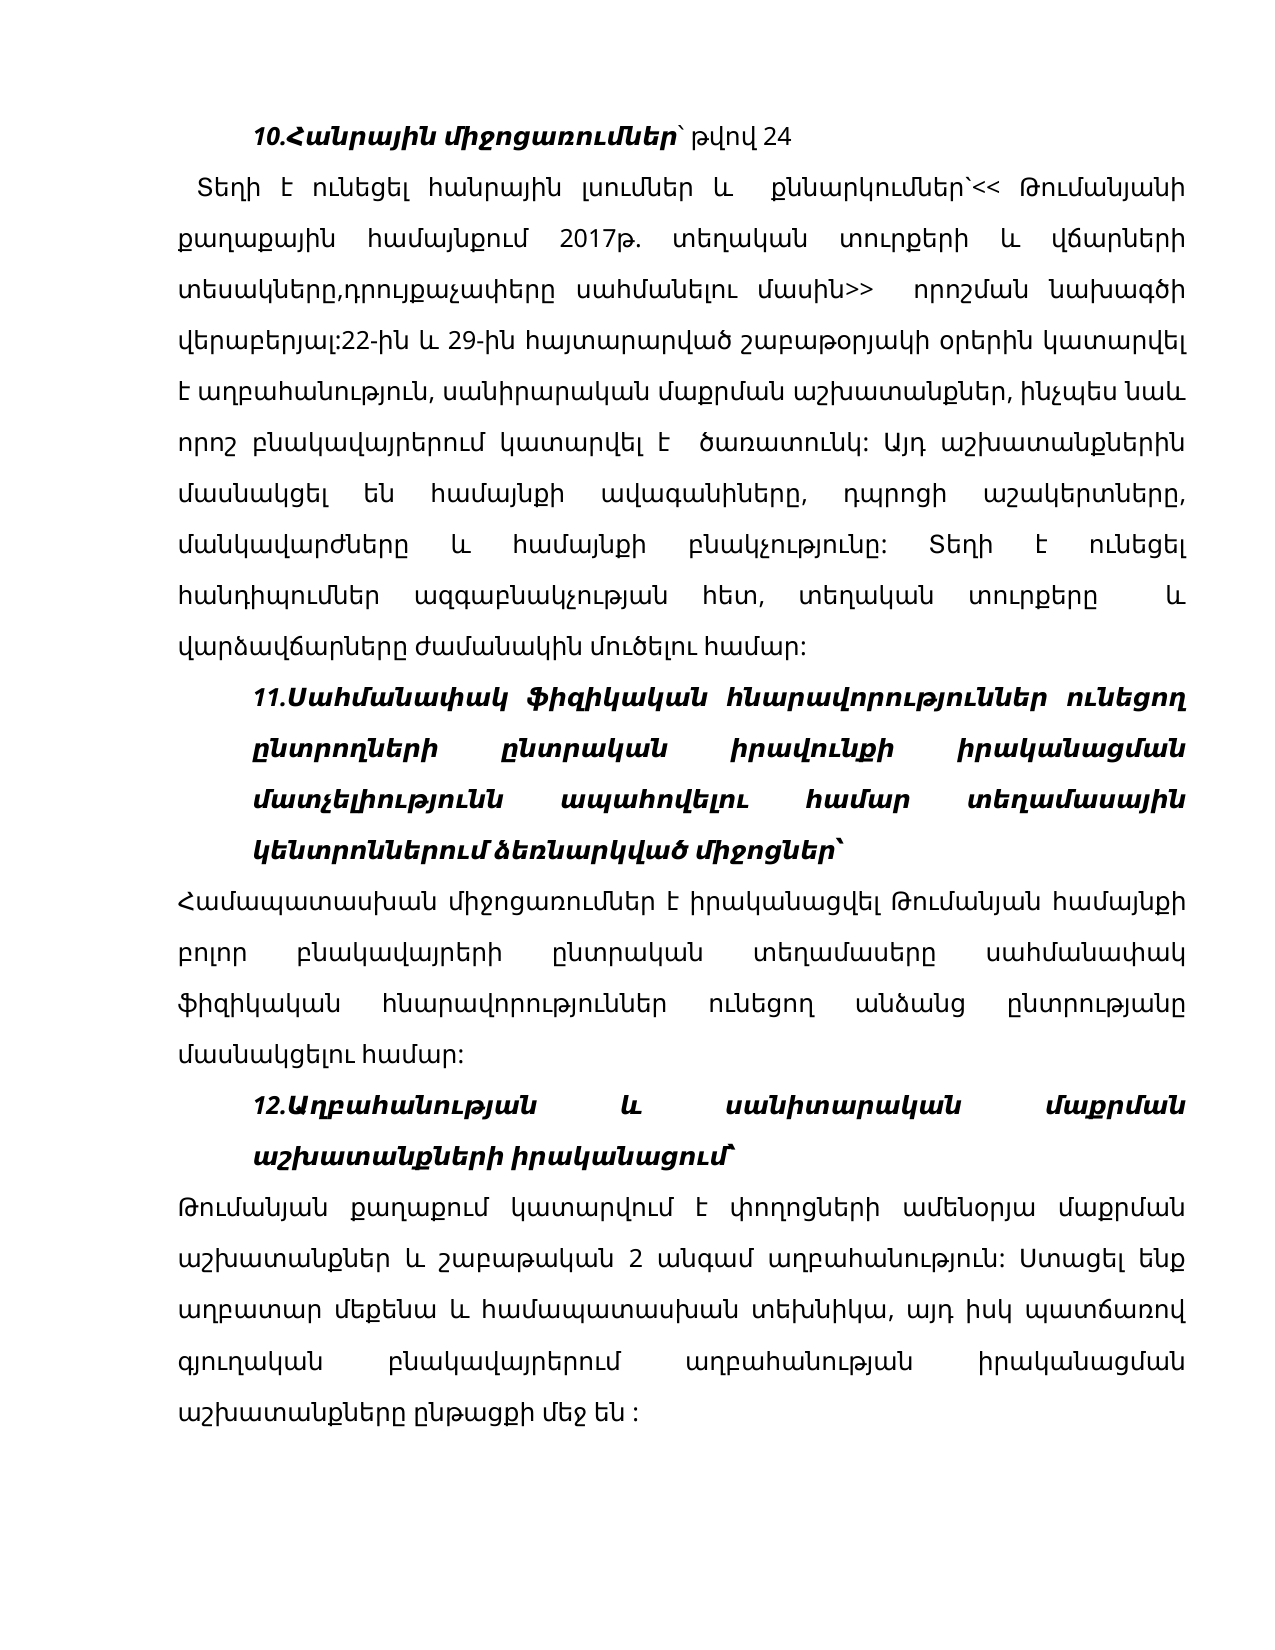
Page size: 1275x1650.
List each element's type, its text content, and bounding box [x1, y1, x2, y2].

text 11.Սահմանափակ ֆիզիկական հնարավորություններ ունեցող ընտրողների ընտրական իրավունքի իրականացման մատչելիությունն ապահովելու համար տեղամասային կենտրոններում ձեռնարկված միջոցներ՝ [252, 679, 1186, 867]
text 10.Հանրային միջոցառումներ՝ թվով 24 [177, 118, 1186, 152]
text 12.Աղբահանության և սանիտարական մաքրման աշխատանքների իրականացում՝ [252, 1088, 1186, 1173]
text Թումանյան քաղաքում կատարվում է փողոցների ամենօրյա մաքրման աշխատանքներ և շաբաթական 2 անգամ աղբահանություն: Ստացել ենք աղբատար մեքենա և համապատասխան տեխնիկա, այդ իսկ պատճառով գյուղական բնակավայրերում աղբահանության իրականացման աշխատանքները ընթացքի մեջ են : [177, 1190, 1186, 1428]
text Համապատասխան միջոցառումներ է իրականացվել Թումանյան համայնքի բոլոր բնակավայրերի ընտրական տեղամասերը սահմանափակ ֆիզիկական հնարավորություններ ունեցող անձանց ընտրությանը մասնակցելու համար: [177, 884, 1186, 1071]
text Տեղի է ունեցել հանրային լսումներ և քննարկումներ`<< Թումանյանի քաղաքային համայնքում 2017թ. տեղական տուրքերի և վճարների տեսակները,դրույքաչափերը սահմանելու մասին>> որոշման նախագծի վերաբերյալ:22-ին և 29-ին հայտարարված շաբաթօրյակի օրերին կատարվել է աղբահանություն, սանիրարական մաքրման աշխատանքներ, ինչպես նաև որոշ բնակավայրերում կատարվել է ծառատունկ: Այդ աշխատանքներին մասնակցել են համայնքի ավագանիները, դպրոցի աշակերտները, մանկավարժները և համայնքի բնակչությունը: Տեղի է ունեցել հանդիպումներ ազգաբնակչության հետ, տեղական տուրքերը և վարձավճարները ժամանակին մուծելու համար: [177, 169, 1186, 663]
